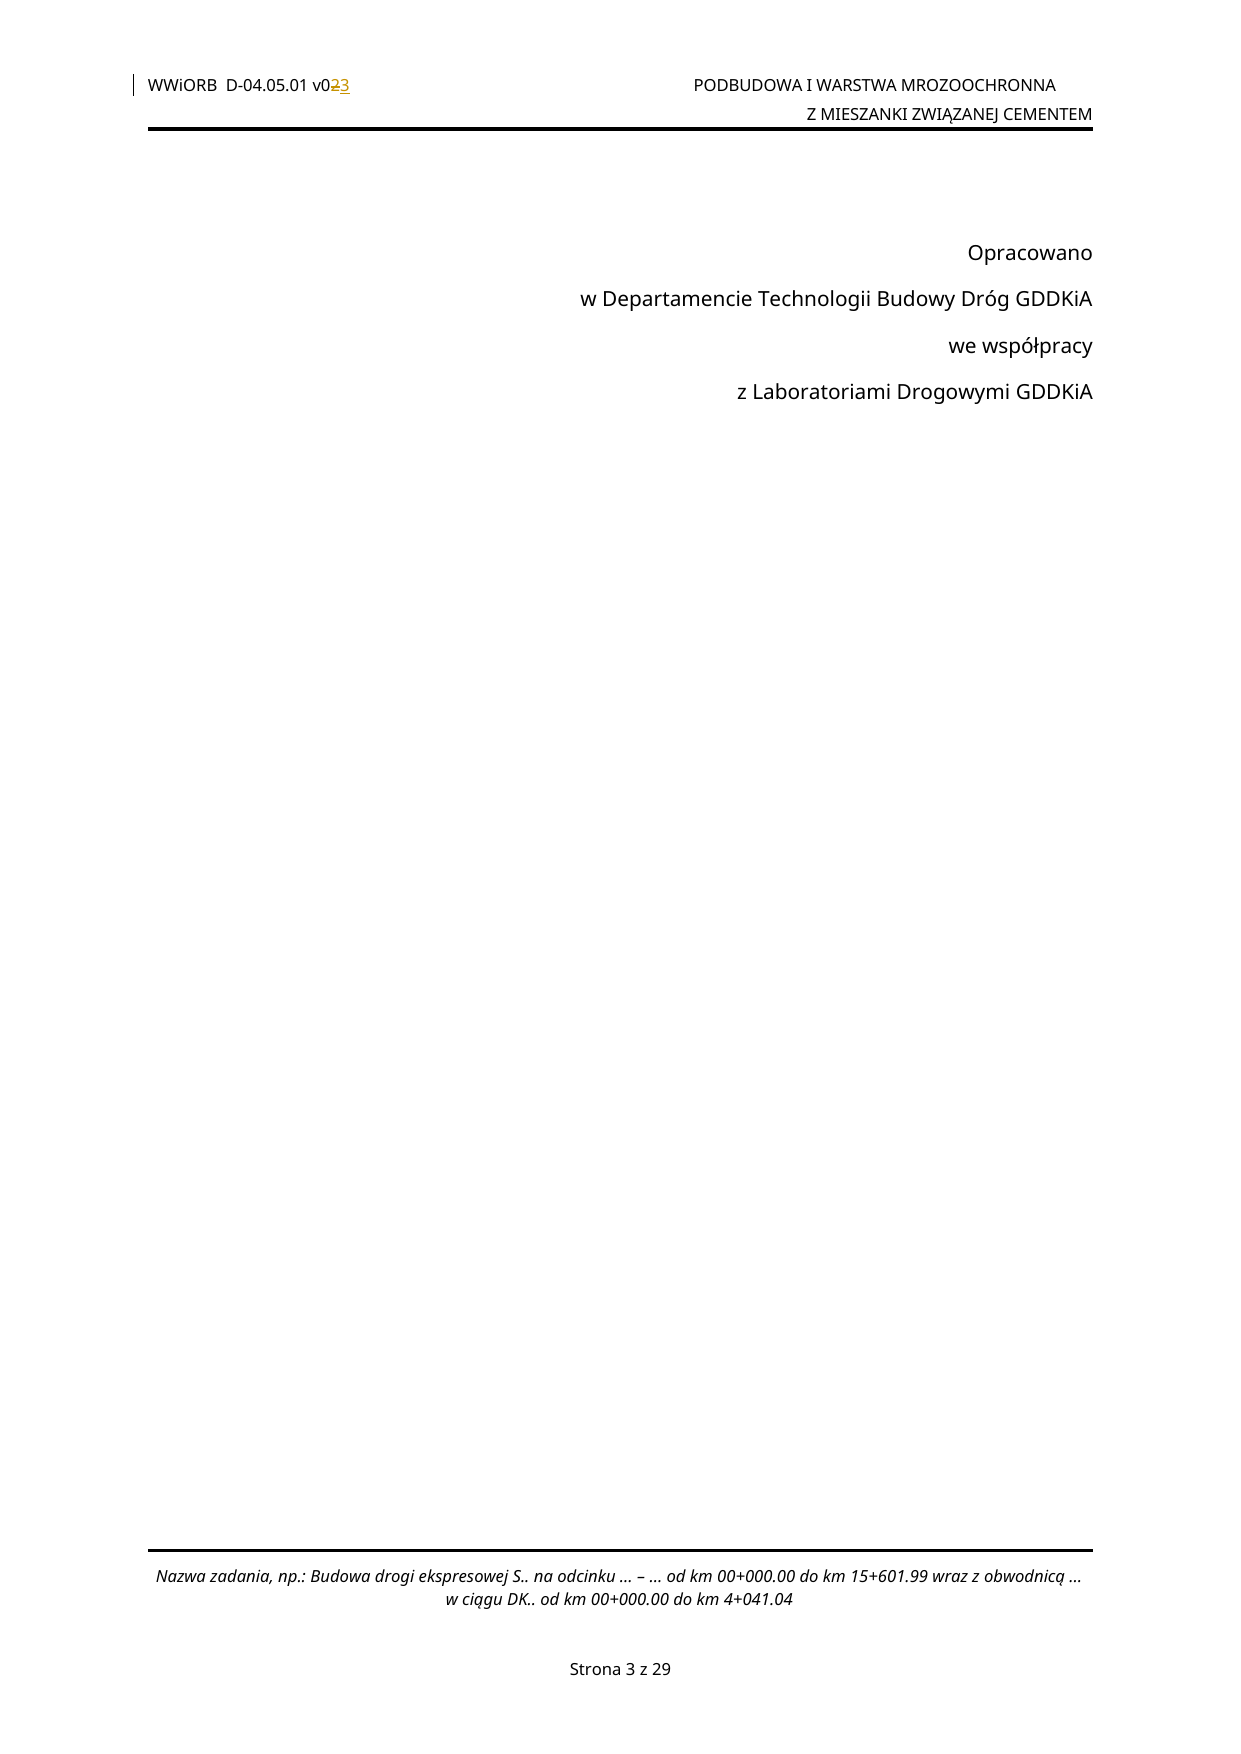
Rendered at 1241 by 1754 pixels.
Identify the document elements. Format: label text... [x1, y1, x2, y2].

text Opracowano [148, 238, 1093, 266]
text w Departamencie Technologii Budowy Dróg GDDKiA [148, 284, 1093, 313]
text z Laboratoriami Drogowymi GDDKiA [148, 377, 1093, 406]
text we współpracy [148, 331, 1093, 359]
